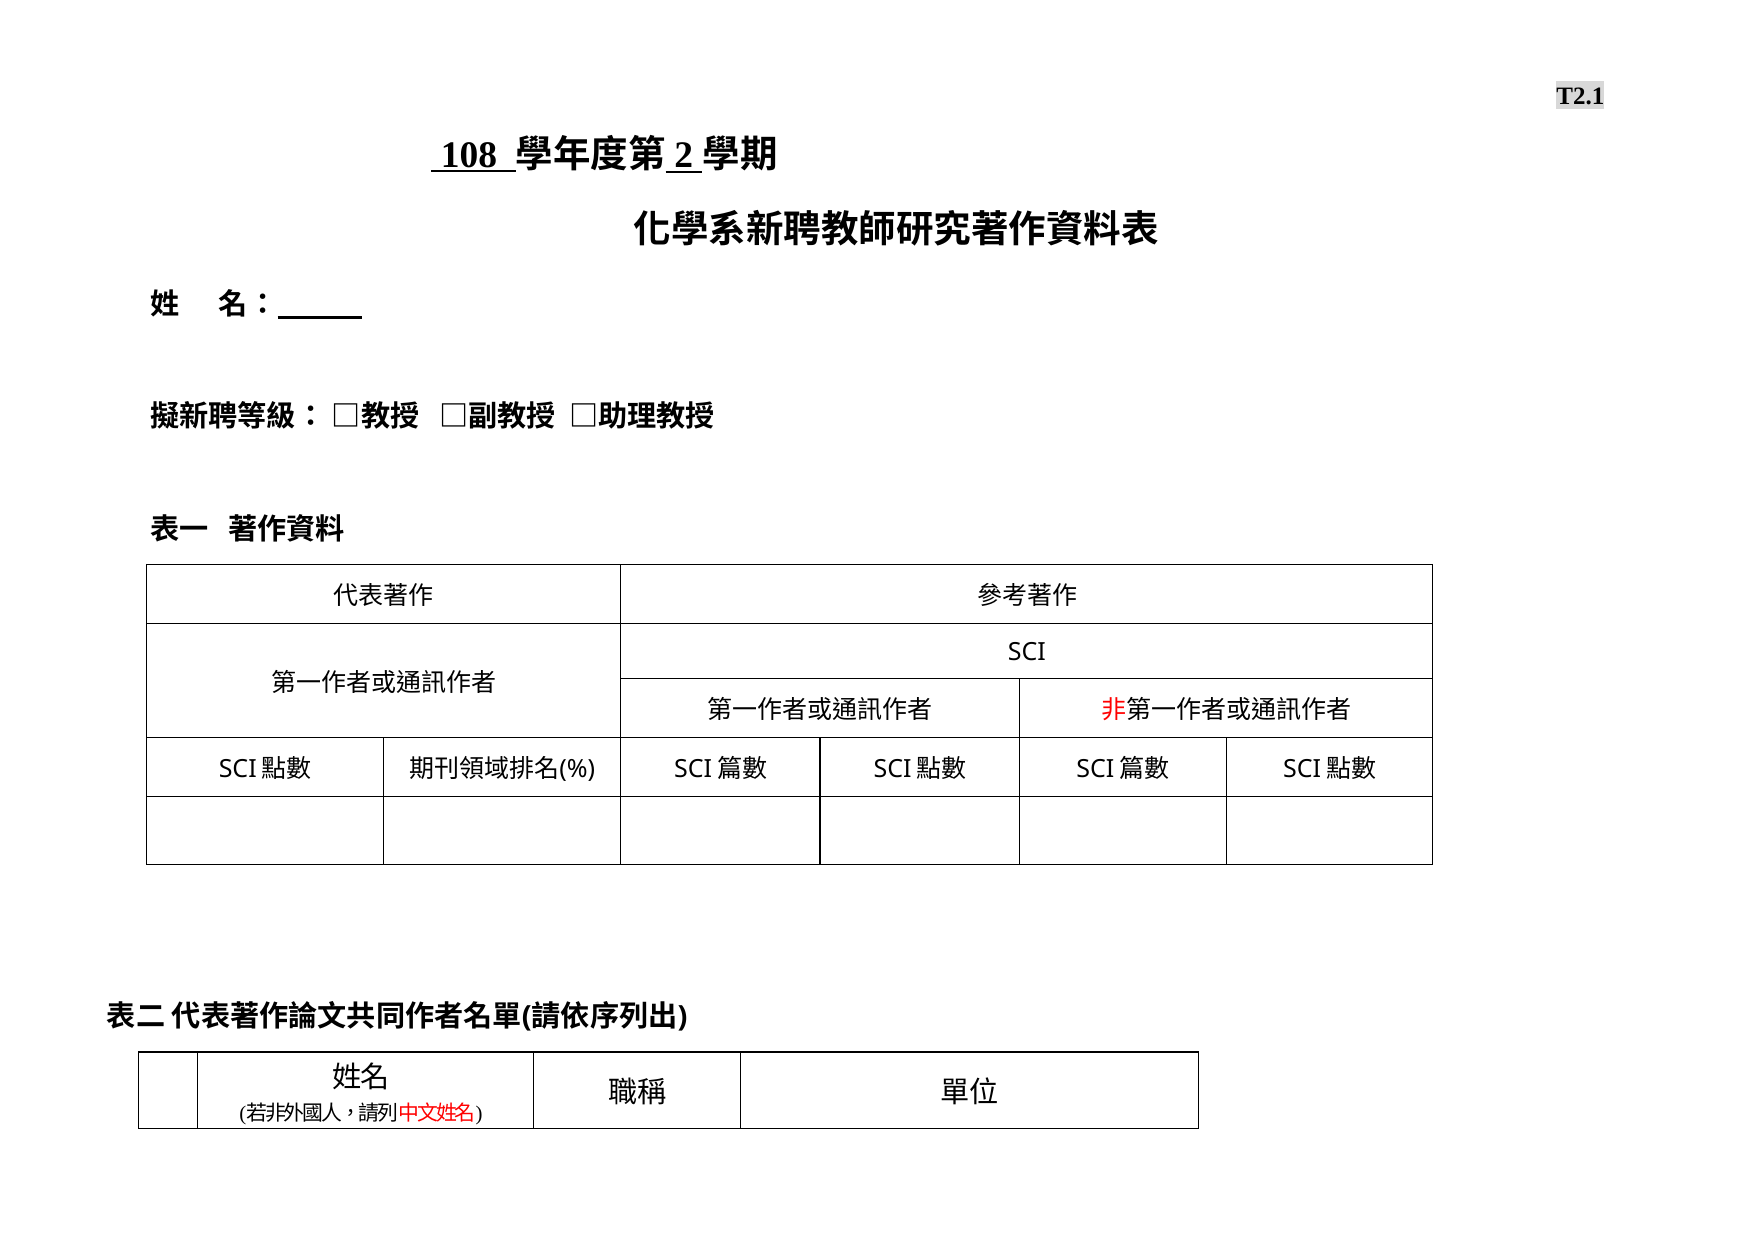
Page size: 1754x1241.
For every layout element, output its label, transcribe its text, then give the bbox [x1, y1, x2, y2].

table_cell [1020, 797, 1226, 864]
table_cell SCI篇數 [1020, 738, 1226, 796]
text 姓 名： [150, 264, 1604, 339]
table_cell SCI點數 [821, 738, 1019, 796]
table_header 姓名 (若非外國人，請列中文姓名) [198, 1053, 533, 1127]
table_cell [147, 797, 383, 864]
text T2.1 [150, 76, 1604, 114]
text 108 學年度第 2 學期 [150, 114, 1604, 189]
table_cell SCI點數 [147, 738, 383, 796]
text 表二 代表著作論文共同作者名單(請依序列出) [76, 976, 1604, 1051]
table_cell [621, 797, 819, 864]
text 化學系新聘教師研究著作資料表 [150, 189, 1604, 264]
table_header [139, 1053, 197, 1127]
table_cell 期刊領域排名(%) [384, 738, 620, 796]
table_header 參考著作 [621, 565, 1432, 623]
table_cell 第一作者或通訊作者 [147, 624, 620, 737]
text 表一 著作資料 [150, 489, 1604, 564]
text 擬新聘等級： □教授 □副教授 □助理教授 [150, 376, 1604, 451]
table_cell SCI點數 [1227, 738, 1432, 796]
table_cell SCI篇數 [621, 738, 819, 796]
table_header 職稱 [534, 1053, 740, 1127]
table_cell SCI [621, 624, 1432, 678]
table_header 單位 [741, 1053, 1198, 1127]
table_cell 非第一作者或通訊作者 [1020, 679, 1432, 737]
table_header 代表著作 [147, 565, 620, 623]
table_cell [1227, 797, 1432, 864]
table_cell [821, 797, 1019, 864]
table_cell 第一作者或通訊作者 [621, 679, 1019, 737]
table_cell [384, 797, 620, 864]
